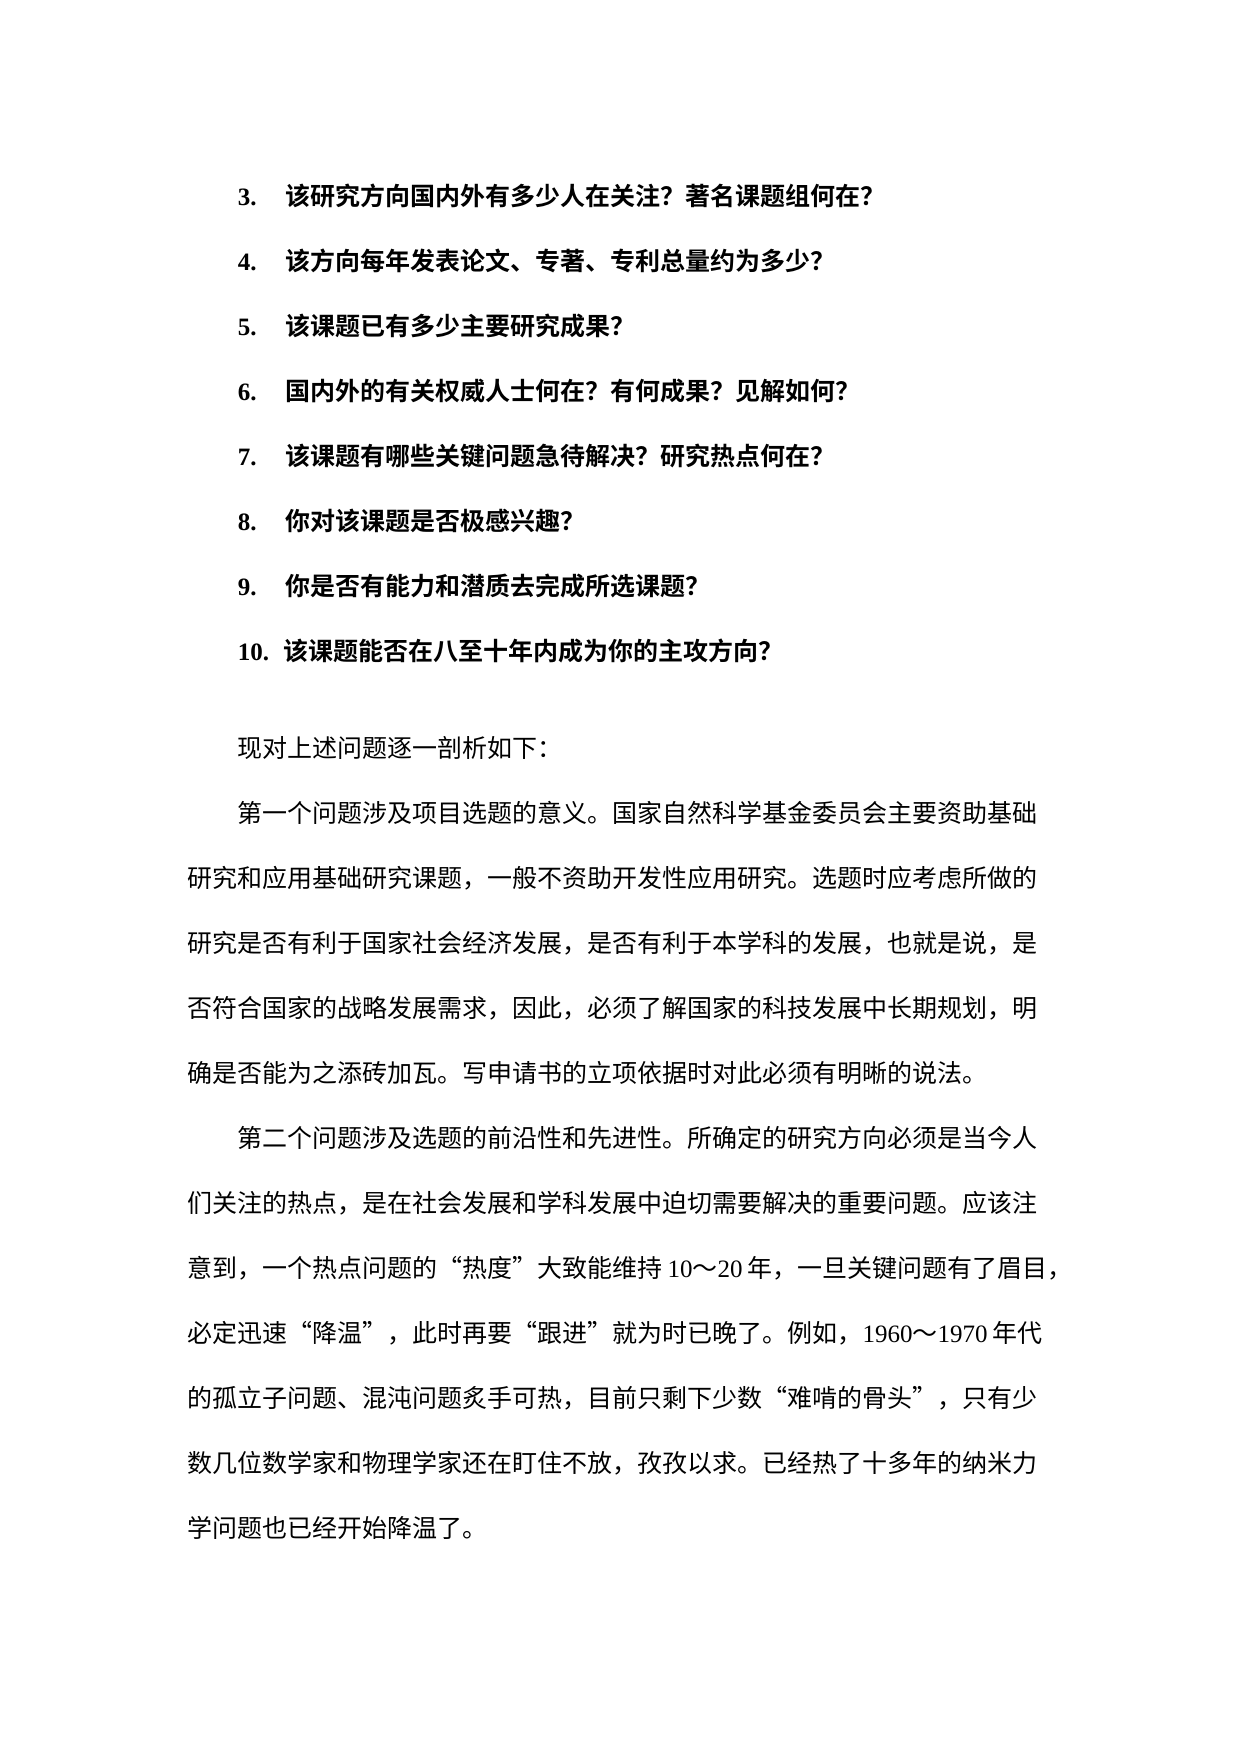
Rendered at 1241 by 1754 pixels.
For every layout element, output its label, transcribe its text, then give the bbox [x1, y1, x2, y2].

text 10. 该课题能否在八至十年内成为你的主攻方向？ [238, 617, 1053, 682]
text 4. 该方向每年发表论文、专著、专利总量约为多少？ [238, 227, 1053, 292]
text 现对上述问题逐一剖析如下： [187, 714, 1053, 779]
text 5. 该课题已有多少主要研究成果？ [238, 292, 1053, 357]
text 7. 该课题有哪些关键问题急待解决？研究热点何在？ [238, 422, 1053, 487]
text 9. 你是否有能力和潜质去完成所选课题？ [238, 552, 1053, 617]
text 8. 你对该课题是否极感兴趣？ [238, 487, 1053, 552]
text 6. 国内外的有关权威人士何在？有何成果？见解如何？ [238, 357, 1053, 422]
text 3. 该研究方向国内外有多少人在关注？著名课题组何在？ [238, 162, 1053, 227]
text 第二个问题涉及选题的前沿性和先进性。所确定的研究方向必须是当今人们关注的热点，是在社会发展和学科发展中迫切需要解决的重要问题。应该注意到，一个热点问题的“热度”大致能维持10～20年，一旦关键问题有了眉目，必定迅速“降温”，此时再要“跟进”就为时已晚了。例如，1960～1970年代的孤立子问题、混沌问题炙手可热，目前只剩下少数“难啃的骨头”，只有少数几位数学家和物理学家还在盯住不放，孜孜以求。已经热了十多年的纳米力学问题也已经开始降温了。 [187, 1104, 1053, 1559]
text 第一个问题涉及项目选题的意义。国家自然科学基金委员会主要资助基础研究和应用基础研究课题，一般不资助开发性应用研究。选题时应考虑所做的研究是否有利于国家社会经济发展，是否有利于本学科的发展，也就是说，是否符合国家的战略发展需求，因此，必须了解国家的科技发展中长期规划，明确是否能为之添砖加瓦。写申请书的立项依据时对此必须有明晰的说法。 [187, 779, 1053, 1104]
